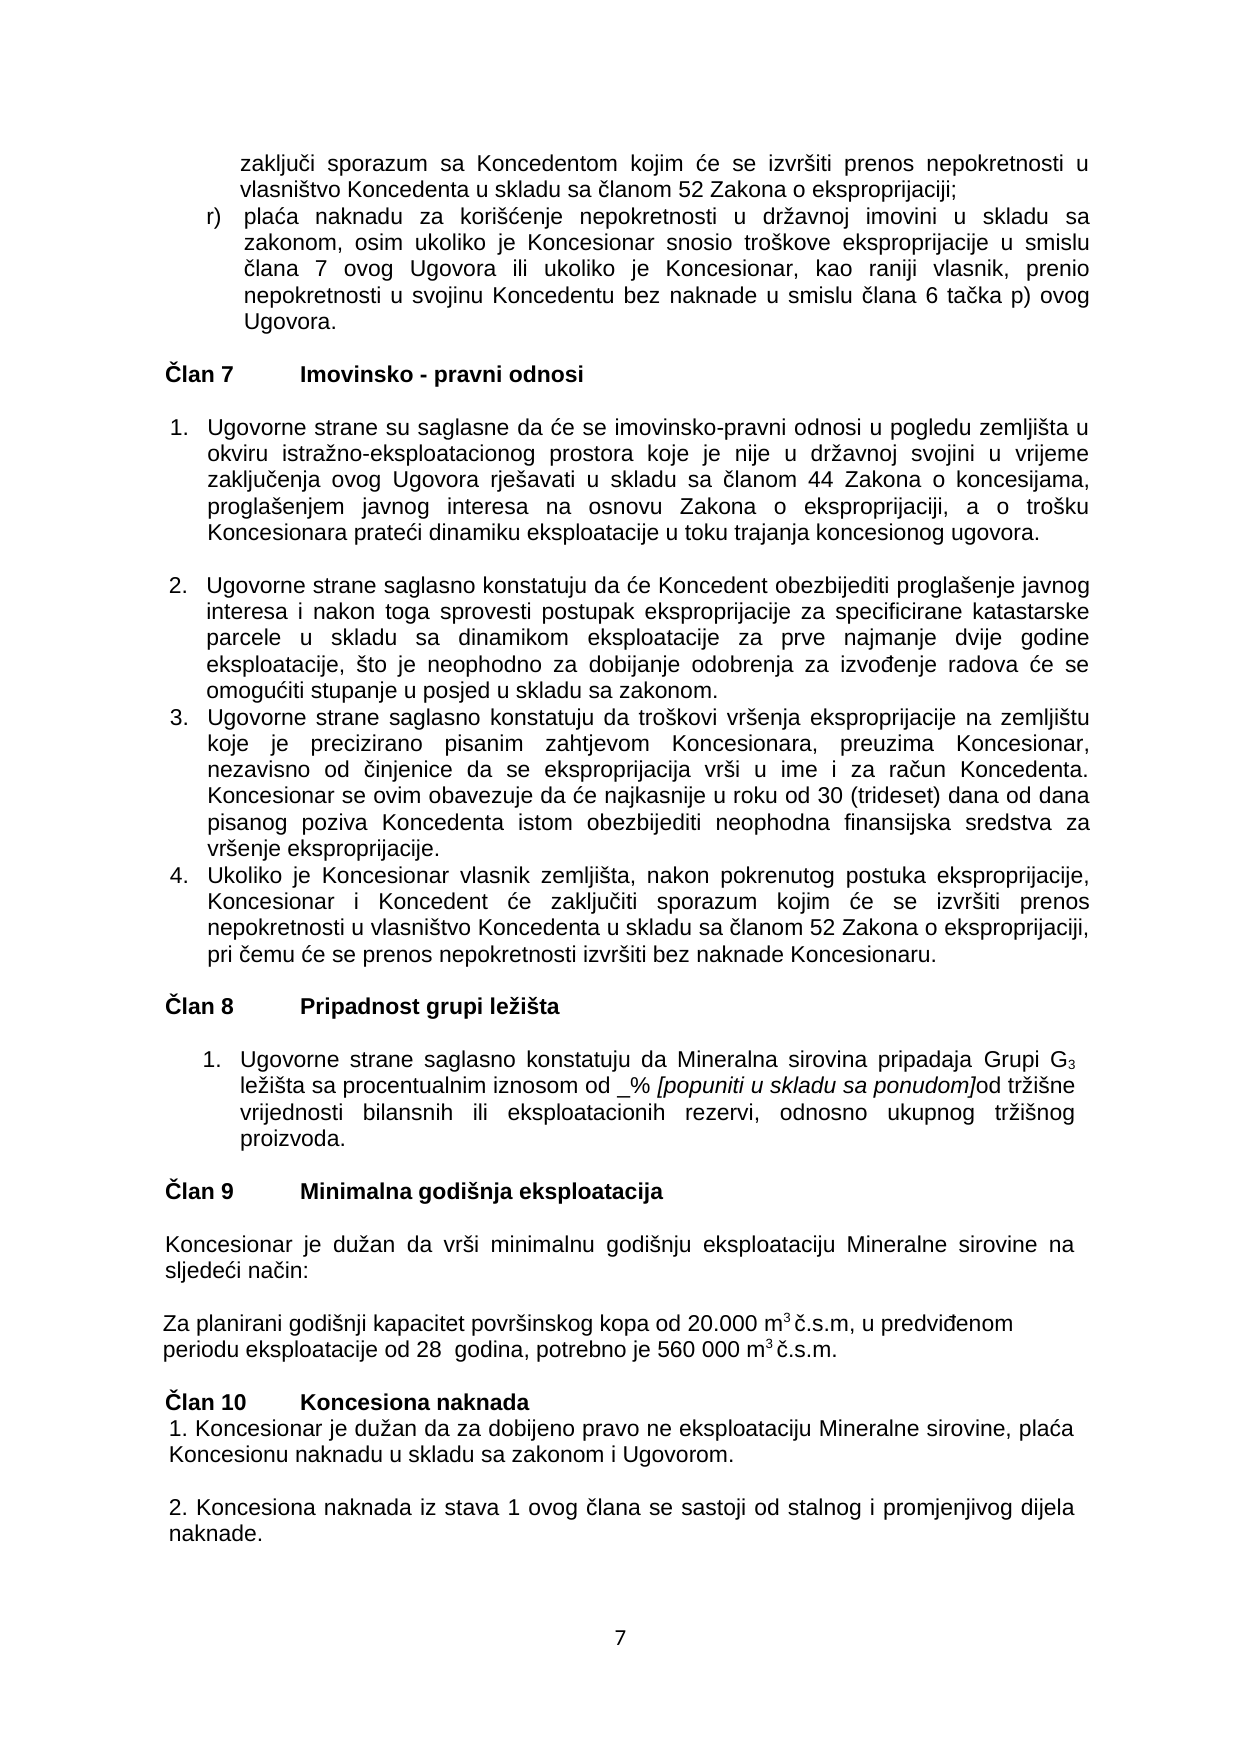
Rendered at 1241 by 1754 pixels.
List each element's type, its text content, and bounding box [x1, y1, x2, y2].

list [202, 150, 1090, 203]
list Ukoliko je Koncesionar vlasnik zemljišta, nakon pokrenutog postuka eksproprijacije, Koncesionar i Koncedent će zaključiti sporazum kojim će se izvršiti prenos nepokretnosti u vlasništvo Koncedenta u skladu sa članom 52 Zakona o eksproprijaciji, pri čemu će se prenos nepokretnosti izvršiti bez naknade Koncesionaru. [169, 862, 1090, 967]
text periodu eksploatacije od 28 godina, potrebno je 560 000 m3 č.s.m. [150, 1336, 1090, 1362]
list Ugovorne strane saglasno konstatuju da Mineralna sirovina pripadaja Grupi G3 ležišta sa procentualnim iznosom od _% [popuniti u skladu sa ponudom]od tržišne vrijednosti bilansnih ili eksploatacionih rezervi, odnosno ukupnog tržišnog proizvoda. [202, 1046, 1075, 1151]
text 2. Koncesiona naknada iz stava 1 ovog člana se sastoji od stalnog i promjenjivog dijela naknade. [169, 1494, 1075, 1547]
text 1. Koncesionar je dužan da za dobijeno pravo ne eksploataciju Mineralne sirovine, plaća Koncesionu naknadu u skladu sa zakonom i Ugovorom. [169, 1415, 1075, 1468]
text Koncesionar je dužan da vrši minimalnu godišnju eksploataciju Mineralne sirovine na sljedeći način: [165, 1231, 1075, 1283]
text Za planirani godišnji kapacitet površinskog kopa od 20.000 m3 č.s.m, u predviđenom [150, 1309, 1090, 1336]
list Pripadnost grupi ležišta [165, 993, 1075, 1020]
list Minimalna godišnja eksploatacija [165, 1178, 1075, 1204]
list Koncesiona naknada [165, 1389, 1075, 1415]
list Ugovorne strane su saglasne da će se imovinsko-pravni odnosi u pogledu zemljišta u okviru istražno-eksploatacionog prostora koje je nije u državnoj svojini u vrijeme zaključenja ovog Ugovora rješavati u skladu sa članom 44 Zakona o koncesijama, proglašenjem javnog interesa na osnovu Zakona o eksproprijaciji, a o trošku Koncesionara prateći dinamiku eksploatacije u toku trajanja koncesionog ugovora. [169, 413, 1090, 545]
list Ugovorne strane saglasno konstatuju da troškovi vršenja eksproprijacije na zemljištu koje je precizirano pisanim zahtjevom Koncesionara, preuzima Koncesionar, nezavisno od činjenice da se eksproprijacija vrši u ime i za račun Koncedenta. Koncesionar se ovim obavezuje da će najkasnije u roku od 30 (trideset) dana od dana pisanog poziva Koncedenta istom obezbijediti neophodna finansijska sredstva za vršenje eksproprijacije. [169, 703, 1090, 862]
list plaća naknadu za korišćenje nepokretnosti u državnoj imovini u skladu sa zakonom, osim ukoliko je Koncesionar snosio troškove eksproprijacije u smislu člana 7 ovog Ugovora ili ukoliko je Koncesionar, kao raniji vlasnik, prenio nepokretnosti u svojinu Koncedentu bez naknade u smislu člana 6 tačka p) ovog Ugovora. [206, 203, 1090, 334]
list Imovinsko - pravni odnosi [165, 361, 1075, 387]
list Ugovorne strane saglasno konstatuju da će Koncedent obezbijediti proglašenje javnog interesa i nakon toga sprovesti postupak eksproprijacije za specificirane katastarske parcele u skladu sa dinamikom eksploatacije za prve najmanje dvije godine eksploatacije, što je neophodno za dobijanje odobrenja za izvođenje radova će se omogućiti stupanje u posjed u skladu sa zakonom. [169, 572, 1090, 703]
